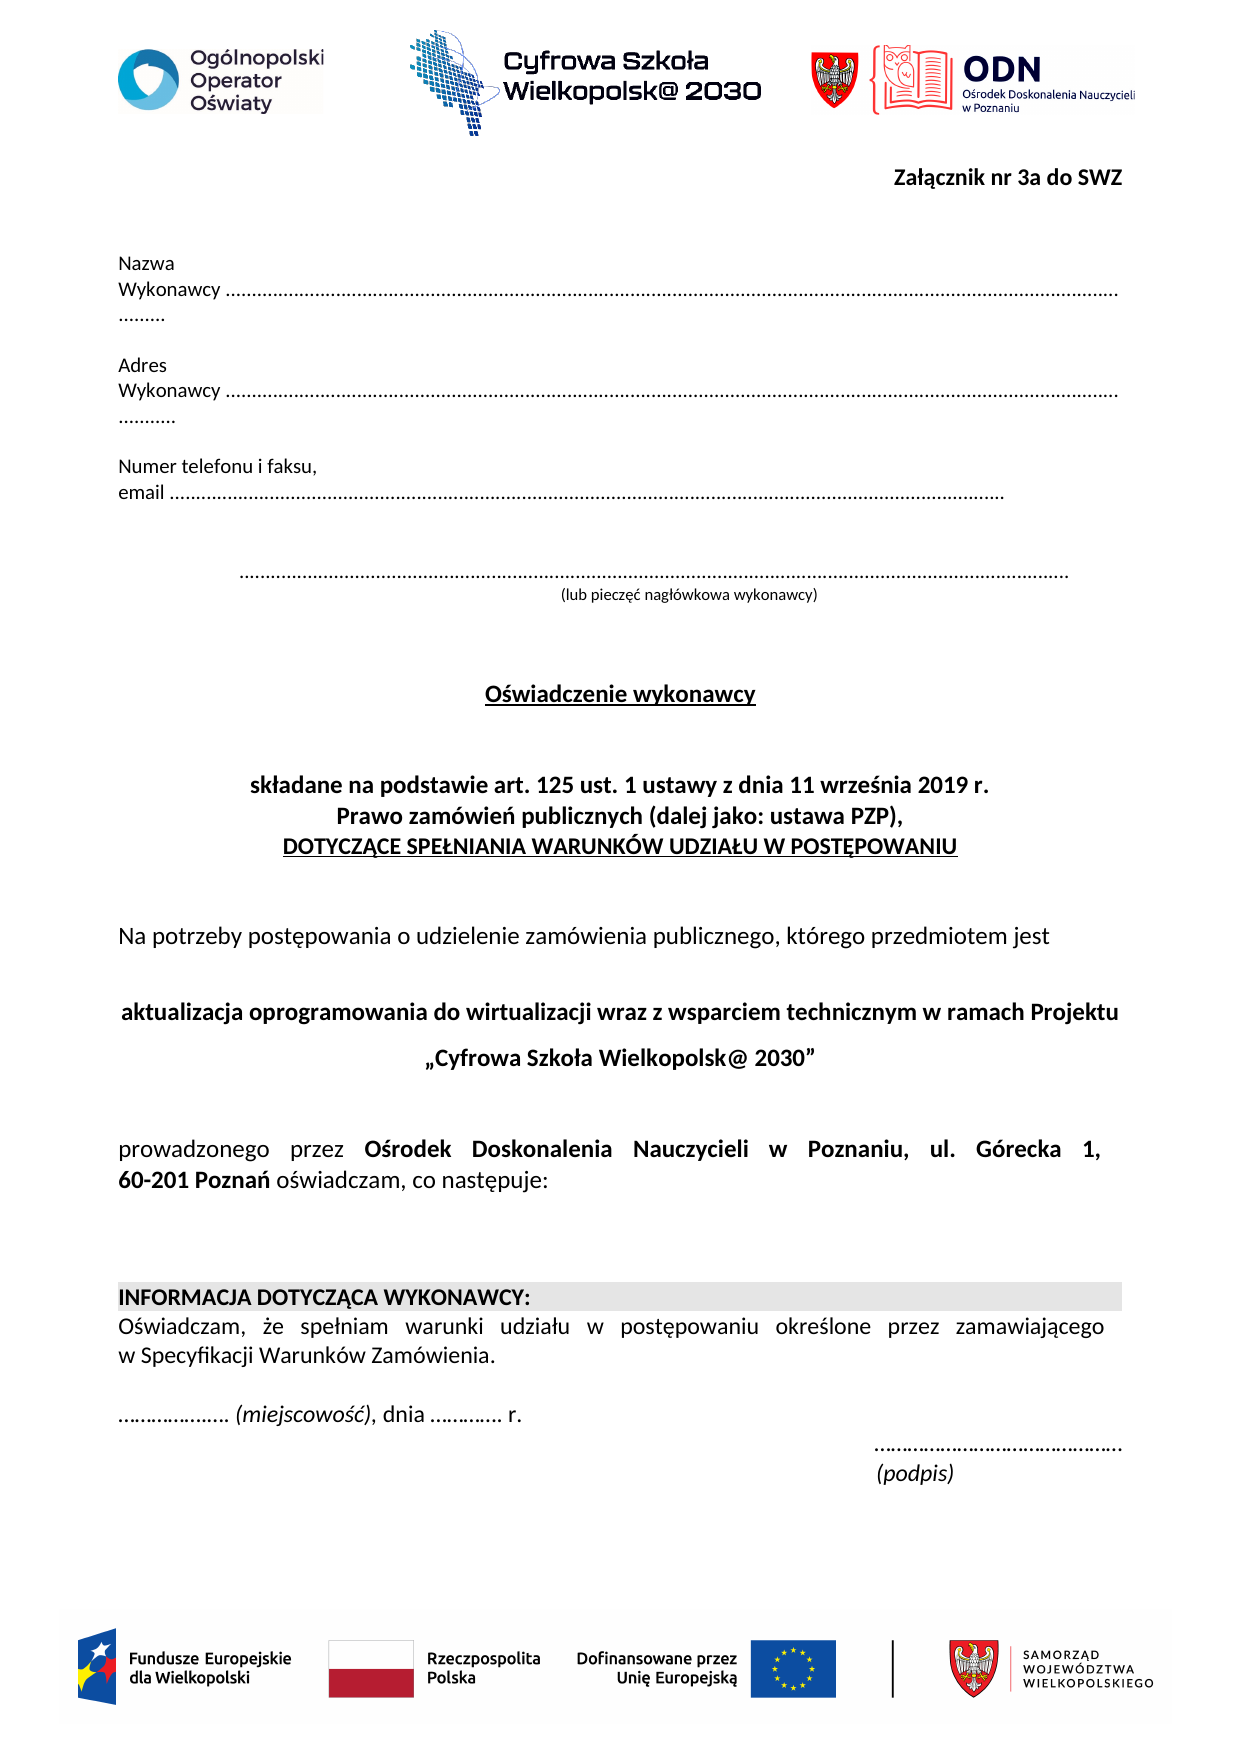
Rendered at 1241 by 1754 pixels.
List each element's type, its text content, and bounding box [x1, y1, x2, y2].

text Nazwa Wykonawcy ................................................................................................................................................................................... [118, 250, 1122, 327]
text Adres Wykonawcy ..................................................................................................................................................................................... [118, 352, 1122, 428]
text Oświadczenie wykonawcy [118, 678, 1122, 709]
text Numer telefonu i faksu, email ............................................................................................................................................................... [118, 454, 1122, 504]
text Załącznik nr 3a do SWZ [118, 162, 1122, 192]
text DOTYCZĄCE SPEŁNIANIA WARUNKÓW UDZIAŁU W POSTĘPOWANIU [118, 831, 1122, 860]
picture [410, 30, 762, 136]
text Prawo zamówień publicznych (dalej jako: ustawa PZP), [118, 800, 1122, 831]
text ……………………………………… [118, 1428, 1122, 1458]
text (lub pieczęć nagłówkowa wykonawcy) [118, 584, 1122, 604]
text składane na podstawie art. 125 ust. 1 ustawy z dnia 11 września 2019 r. [118, 770, 1122, 800]
text (podpis) [634, 1458, 1122, 1487]
text Na potrzeby postępowania o udzielenie zamówienia publicznego, którego przedmiotem jest [118, 920, 1122, 950]
text prowadzonego przez Ośrodek Doskonalenia Nauczycieli w Poznaniu, ul. Górecka 1, 60-201 Poznań oświadczam, co następuje: [118, 1133, 1122, 1194]
text INFORMACJA DOTYCZĄCA WYKONAWCY: [118, 1282, 1122, 1311]
picture [811, 45, 1135, 115]
picture [59, 1609, 1172, 1724]
text .............................................................................................................................................................. [118, 530, 1122, 584]
picture [118, 49, 324, 114]
text …………….…. (miejscowość), dnia …………. r. [118, 1399, 1122, 1428]
text Oświadczam, że spełniam warunki udziału w postępowaniu określone przez zamawiającego w Specyfikacji Warunków Zamówienia. [118, 1311, 1122, 1370]
text aktualizacja oprogramowania do wirtualizacji wraz z wsparciem technicznym w ramach Projektu „Cyfrowa Szkoła Wielkopolsk@ 2030” [118, 996, 1122, 1072]
